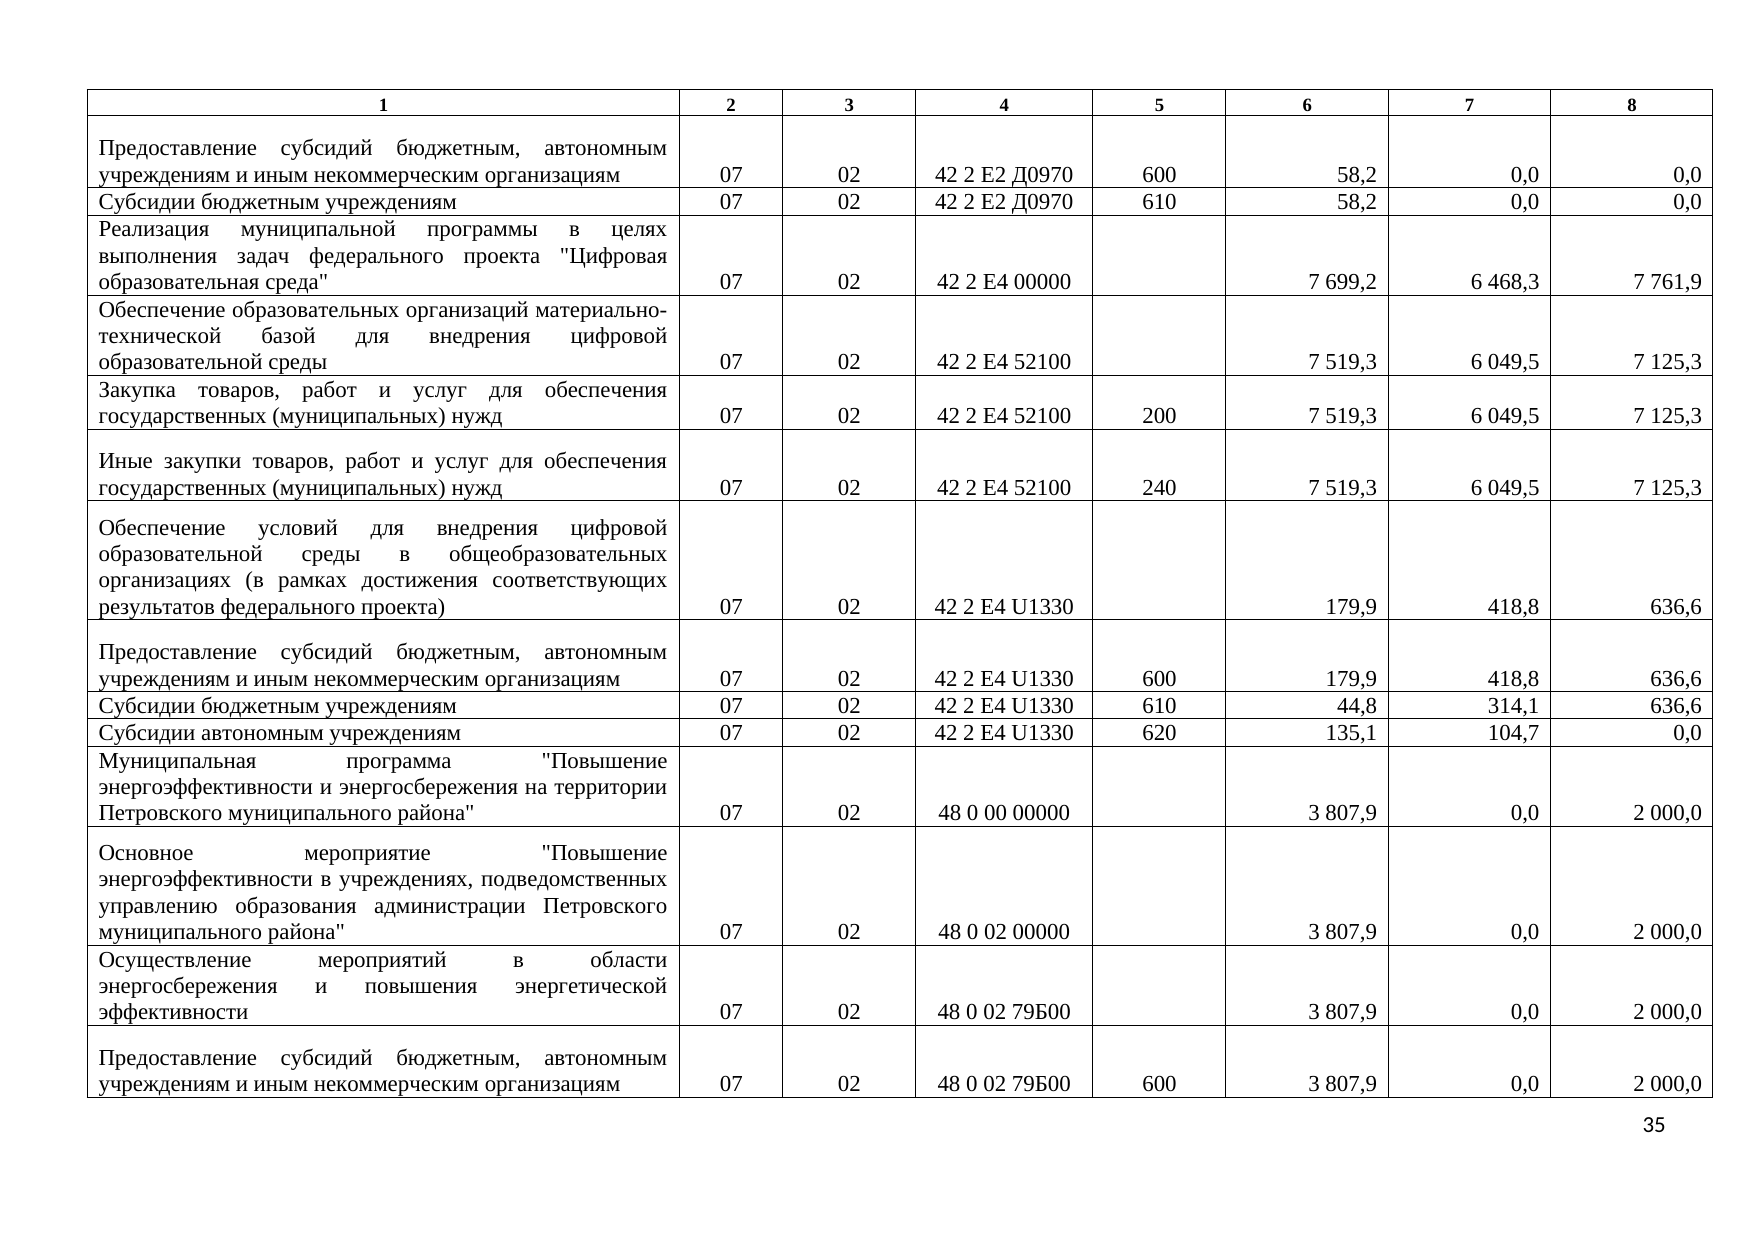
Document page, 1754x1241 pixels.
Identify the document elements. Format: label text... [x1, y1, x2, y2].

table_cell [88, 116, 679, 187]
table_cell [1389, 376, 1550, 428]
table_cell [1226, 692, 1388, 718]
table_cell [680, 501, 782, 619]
table_header 1 [88, 90, 679, 115]
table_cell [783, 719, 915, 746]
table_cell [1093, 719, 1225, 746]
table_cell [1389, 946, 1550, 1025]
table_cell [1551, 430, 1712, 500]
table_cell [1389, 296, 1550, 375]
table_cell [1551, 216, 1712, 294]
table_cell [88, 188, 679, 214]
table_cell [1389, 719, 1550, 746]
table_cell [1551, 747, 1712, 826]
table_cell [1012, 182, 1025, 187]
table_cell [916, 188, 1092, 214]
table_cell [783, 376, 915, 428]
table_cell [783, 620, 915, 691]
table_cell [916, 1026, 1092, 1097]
table_header 8 [1551, 90, 1712, 115]
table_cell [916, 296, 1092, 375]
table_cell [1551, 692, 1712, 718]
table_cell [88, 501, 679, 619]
table_header 6 [1226, 90, 1388, 115]
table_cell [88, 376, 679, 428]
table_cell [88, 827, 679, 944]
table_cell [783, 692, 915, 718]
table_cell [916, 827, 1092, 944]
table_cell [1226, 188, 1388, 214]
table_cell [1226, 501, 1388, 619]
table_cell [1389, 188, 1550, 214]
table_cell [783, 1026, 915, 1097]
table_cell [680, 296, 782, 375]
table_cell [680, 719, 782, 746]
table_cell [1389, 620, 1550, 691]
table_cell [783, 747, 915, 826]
table_header 7 [1389, 90, 1550, 115]
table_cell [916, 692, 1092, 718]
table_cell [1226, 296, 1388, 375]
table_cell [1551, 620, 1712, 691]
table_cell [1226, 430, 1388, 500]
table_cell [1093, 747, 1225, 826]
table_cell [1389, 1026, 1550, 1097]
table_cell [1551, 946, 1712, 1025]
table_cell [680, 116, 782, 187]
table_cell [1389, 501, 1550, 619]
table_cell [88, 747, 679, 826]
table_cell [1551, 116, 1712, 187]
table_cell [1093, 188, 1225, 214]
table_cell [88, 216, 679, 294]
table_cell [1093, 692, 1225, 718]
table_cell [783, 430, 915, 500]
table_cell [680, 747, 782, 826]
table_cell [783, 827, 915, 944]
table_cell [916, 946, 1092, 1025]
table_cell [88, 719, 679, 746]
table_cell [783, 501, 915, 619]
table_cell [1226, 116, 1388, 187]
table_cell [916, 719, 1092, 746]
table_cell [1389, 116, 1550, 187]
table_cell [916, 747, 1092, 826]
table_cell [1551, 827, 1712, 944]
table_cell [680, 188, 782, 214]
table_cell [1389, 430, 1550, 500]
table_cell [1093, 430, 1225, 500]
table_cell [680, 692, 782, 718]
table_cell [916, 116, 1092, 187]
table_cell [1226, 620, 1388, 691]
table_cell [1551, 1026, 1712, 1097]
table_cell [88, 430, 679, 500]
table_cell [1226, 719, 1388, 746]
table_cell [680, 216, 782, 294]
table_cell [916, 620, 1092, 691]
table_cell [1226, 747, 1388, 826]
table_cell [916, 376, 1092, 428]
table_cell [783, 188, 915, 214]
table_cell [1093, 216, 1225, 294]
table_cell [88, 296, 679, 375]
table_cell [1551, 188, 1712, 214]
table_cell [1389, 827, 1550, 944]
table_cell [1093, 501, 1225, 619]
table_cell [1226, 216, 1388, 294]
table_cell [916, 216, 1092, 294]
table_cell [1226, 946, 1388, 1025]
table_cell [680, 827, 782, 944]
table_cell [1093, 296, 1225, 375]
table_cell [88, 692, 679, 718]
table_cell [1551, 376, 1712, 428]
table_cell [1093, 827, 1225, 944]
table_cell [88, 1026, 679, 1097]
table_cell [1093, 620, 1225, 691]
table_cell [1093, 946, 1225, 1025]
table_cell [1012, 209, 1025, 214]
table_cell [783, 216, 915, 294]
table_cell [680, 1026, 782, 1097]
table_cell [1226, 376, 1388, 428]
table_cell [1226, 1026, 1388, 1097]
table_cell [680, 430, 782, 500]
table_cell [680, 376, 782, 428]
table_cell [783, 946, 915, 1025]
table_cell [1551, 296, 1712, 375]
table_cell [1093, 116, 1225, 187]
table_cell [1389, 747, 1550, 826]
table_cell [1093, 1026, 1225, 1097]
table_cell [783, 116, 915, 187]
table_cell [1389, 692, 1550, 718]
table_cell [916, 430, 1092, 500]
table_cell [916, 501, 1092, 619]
table_header 2 [680, 90, 782, 115]
table_header 3 [783, 90, 915, 115]
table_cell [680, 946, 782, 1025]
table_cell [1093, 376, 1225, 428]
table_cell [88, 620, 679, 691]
table_header 5 [1093, 90, 1225, 115]
table_header 4 [916, 90, 1092, 115]
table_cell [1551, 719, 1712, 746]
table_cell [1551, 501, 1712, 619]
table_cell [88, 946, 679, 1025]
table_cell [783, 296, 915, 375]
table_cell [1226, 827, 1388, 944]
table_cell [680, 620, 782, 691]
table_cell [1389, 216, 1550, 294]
